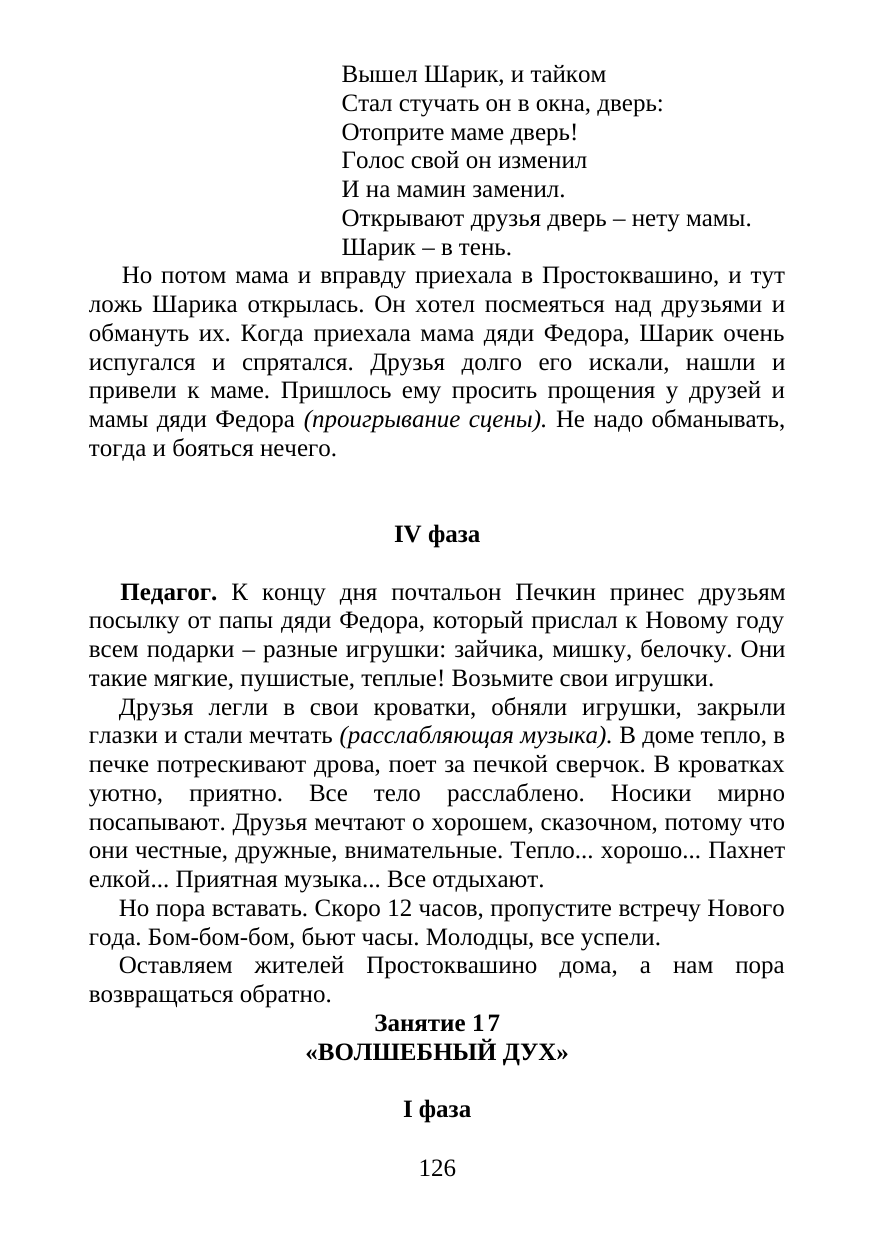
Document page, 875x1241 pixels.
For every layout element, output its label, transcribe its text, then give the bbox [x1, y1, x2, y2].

text Отоприте маме дверь! [310, 117, 785, 145]
text Но потом мама и вправду приехала в Простоквашино, и тут ложь Шарика открылась. Он хотел посмеяться над друзьями и обмануть их. Когда приехала мама дяди Федора, Шарик очень испугался и спрятался. Друзья долго его искали, нашли и привели к маме. Пришлось ему просить прощения у друзей и мамы дяди Федора (проигрывание сцены). Не надо обманывать, тогда и бояться нечего. [89, 260, 785, 462]
text I фаза [89, 1094, 785, 1123]
text Оставляем жителей Простоквашино дома, а нам пора возвращаться обратно. [89, 950, 785, 1008]
text Педагог. К концу дня почтальон Печкин принес друзьям посылку от папы дяди Федора, который прислал к Новому году всем подарки – разные игрушки: зайчика, мишку, белочку. Они такие мягкие, пушистые, теплые! Возьмите свои игрушки. [89, 577, 785, 692]
text И на мамин заменил. [310, 174, 785, 203]
text Стал стучать он в окна, дверь: [310, 88, 785, 117]
text Открывают друзья дверь – нету мамы. [310, 203, 785, 232]
text Занятие 17 [89, 1008, 785, 1037]
text «ВОЛШЕБНЫЙ ДУХ» [89, 1037, 785, 1065]
text IV фаза [89, 519, 785, 548]
text Голос свой он изменил [310, 145, 785, 174]
text Друзья легли в свои кроватки, обняли игрушки, закрыли глазки и стали мечтать (расслабляющая музыка). В доме тепло, в печке потрескивают дрова, поет за печкой сверчок. В кроватках уютно, приятно. Все тело расслаблено. Носики мирно посапывают. Друзья мечтают о хорошем, сказочном, потому что они честные, дружные, внимательные. Тепло... хорошо... Пахнет елкой... Приятная музыка... Все отдыхают. [89, 692, 785, 893]
text Вышел Шарик, и тайком [310, 59, 785, 88]
text Шарик – в тень. [310, 232, 785, 260]
text Но пора вставать. Скоро 12 часов, пропустите встречу Нового года. Бом-бом-бом, бьют часы. Молодцы, все успели. [89, 893, 785, 950]
